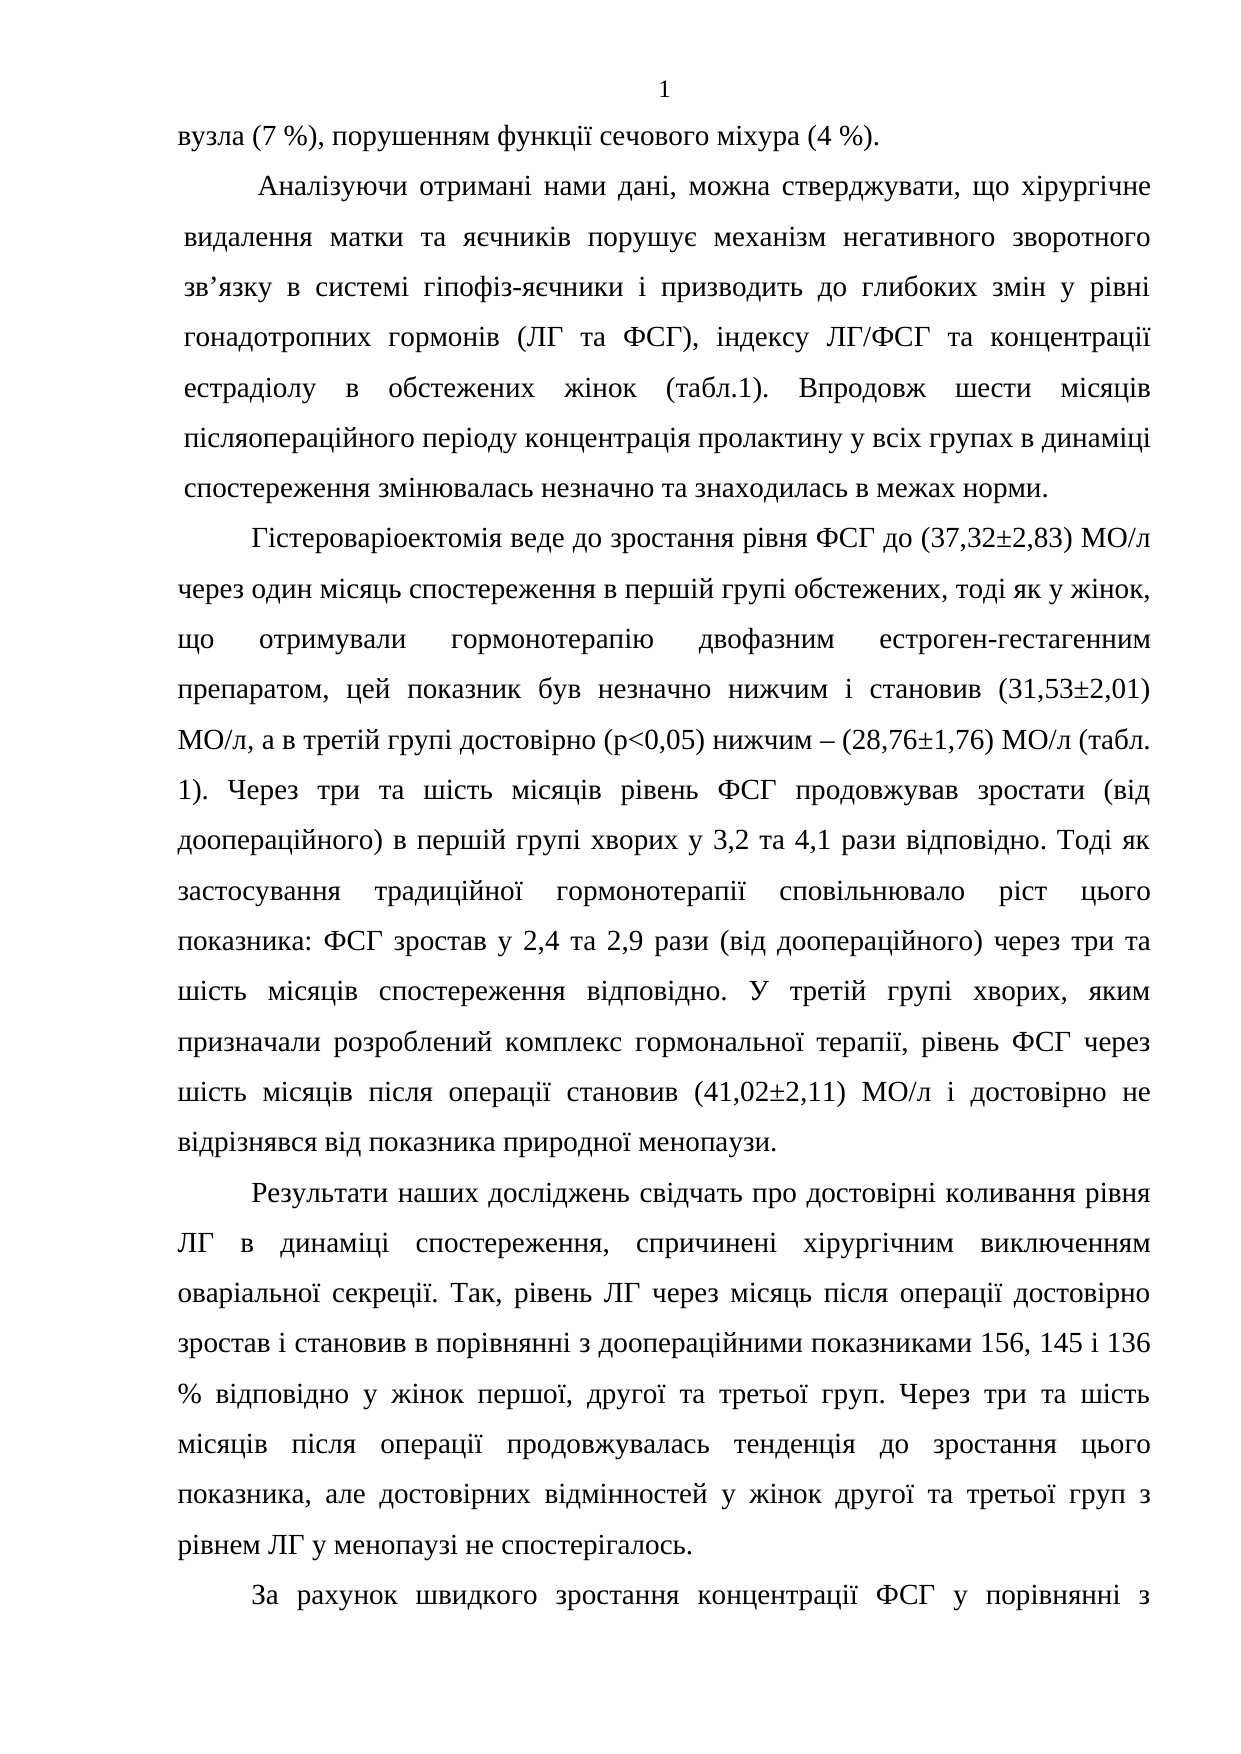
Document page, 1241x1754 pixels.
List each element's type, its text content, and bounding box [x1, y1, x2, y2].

text Результати наших досліджень свідчать про достовірні коливання рівня ЛГ в динаміці спостереження, спричинені хірургічним виключенням оваріальної секреції. Так, рівень ЛГ через місяць після операції достовірно зростав і становив в порівнянні з доопераційними показниками 156, 145 і 136 % відповідно у жінок першої, другої та третьої груп. Через три та шість місяців після операції продовжувалась тенденція до зростання цього показника, але достовірних відмінностей у жінок другої та третьої груп з рівнем ЛГ у менопаузі не спостерігалось. [177, 1175, 1152, 1560]
text Аналізуючи отримані нами дані, можна стверджувати, що хірургічне видалення матки та яєчників порушує механізм негативного зворотного зв’язку в системі гіпофіз-яєчники і призводить до глибоких змін у рівні гонадотропних гормонів (ЛГ та ФСГ), індексу ЛГ/ФСГ та концентрації естрадіолу в обстежених жінок (табл.1). Впродовж шести місяців післяопераційного періоду концентрація пролактину у всіх групах в динаміці спостереження змінювалась незначно та знаходилась в межах норми. [183, 168, 1152, 504]
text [177, 1577, 1152, 1611]
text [177, 118, 1152, 152]
text Гістероваріоектомія веде до зростання рівня ФСГ до (37,32±2,83) МО/л через один місяць спостереження в першій групі обстежених, тоді як у жінок, що отримували гормонотерапію двофазним естроген-гестагенним препаратом, цей показник був незначно нижчим і становив (31,53±2,01) МО/л, а в третій групі достовірно (p<0,05) нижчим – (28,76±1,76) МО/л (табл. 1). Через три та шість місяців рівень ФСГ продовжував зростати (від доопераційного) в першій групі хворих у 3,2 та 4,1 рази відповідно. Тоді як застосування традиційної гормонотерапії сповільнювало ріст цього показника: ФСГ зростав у 2,4 та 2,9 рази (від доопераційного) через три та шість місяців спостереження відповідно. У третій групі хворих, яким призначали розроблений комплекс гормональної терапії, рівень ФСГ через шість місяців після операції становив (41,02±2,11) МО/л і достовірно не відрізнявся від показника природної менопаузи. [177, 521, 1152, 1158]
